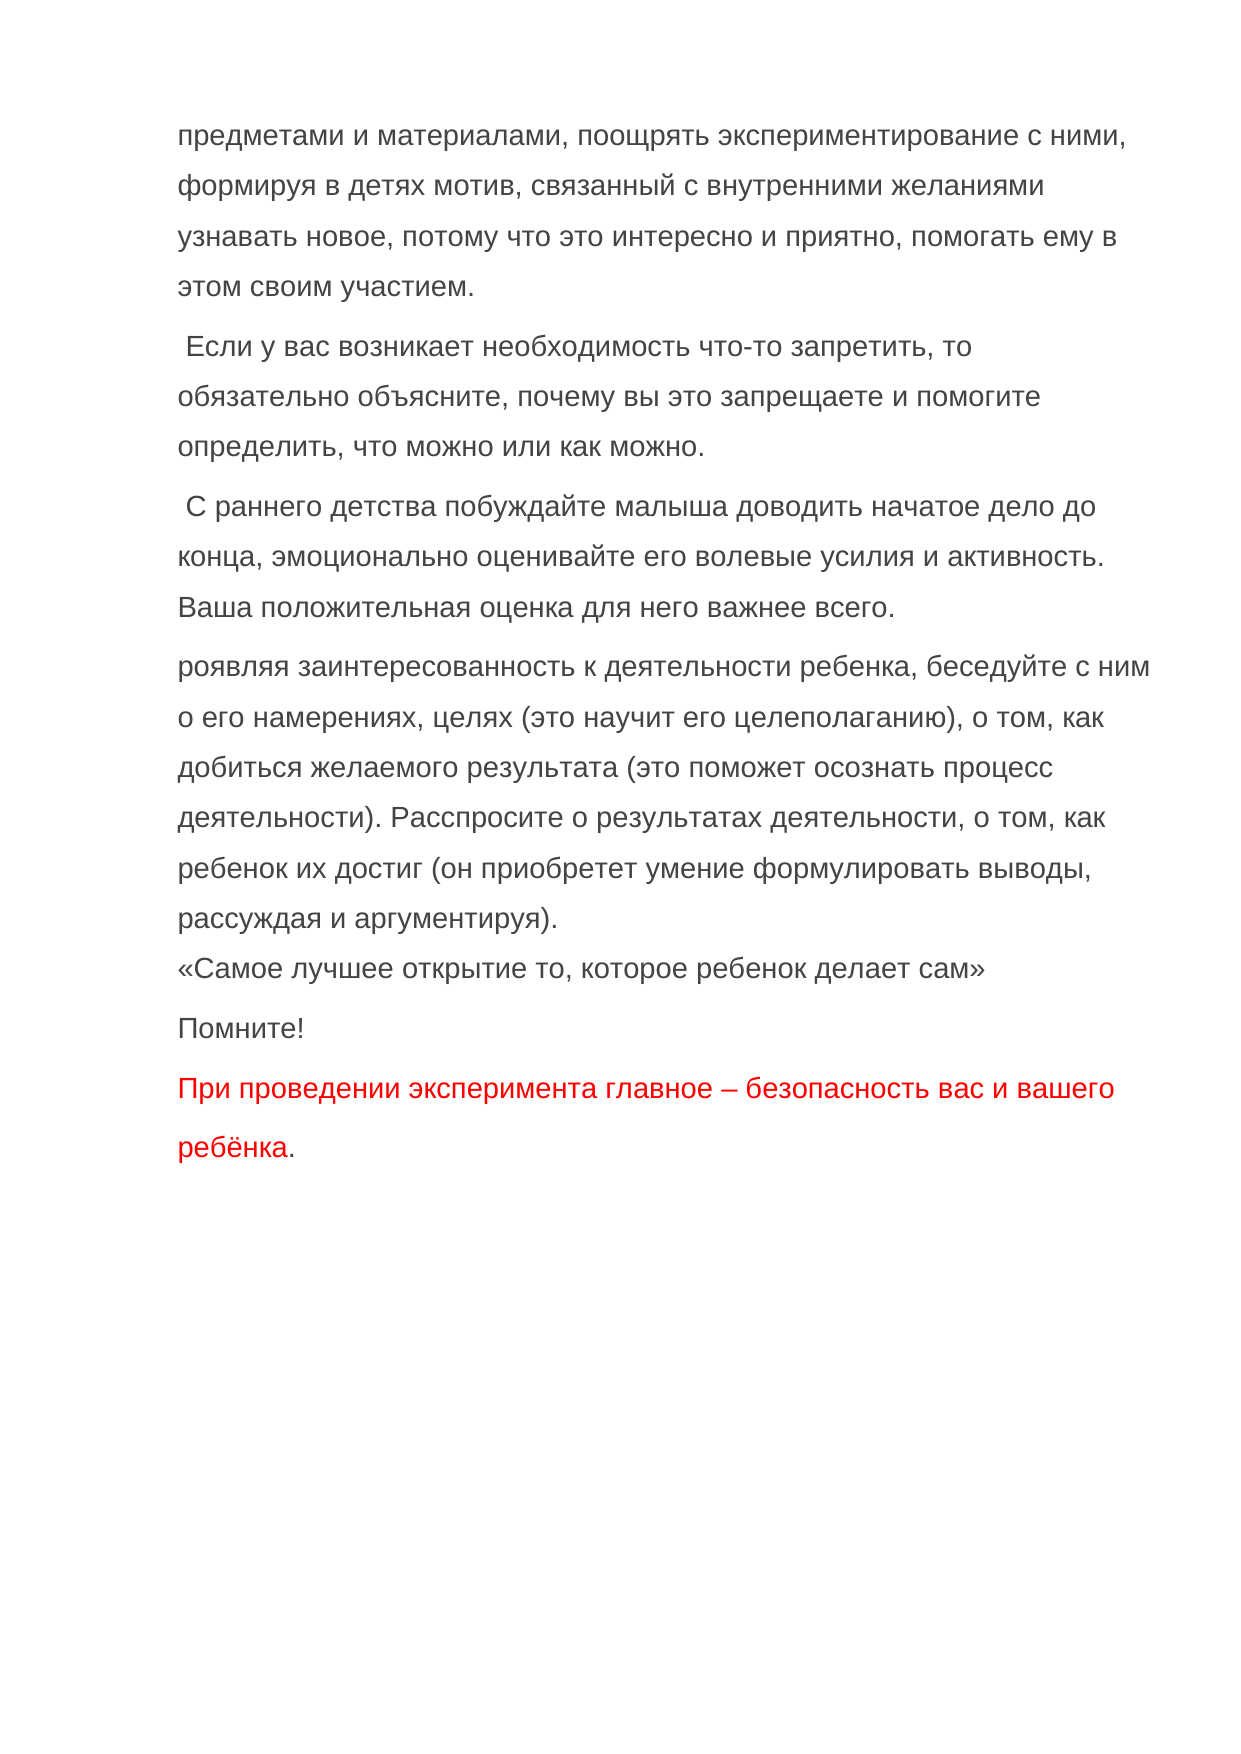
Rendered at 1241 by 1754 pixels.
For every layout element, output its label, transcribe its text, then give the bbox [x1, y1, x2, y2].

text Если у вас возникает необходимость что-то запретить, то обязательно объясните, почему вы это запрещаете и помогите определить, что можно или как можно. [177, 329, 1152, 463]
text роявляя заинтересованность к деятельности ребенка, беседуйте с ним о его намерениях, целях (это научит его целеполаганию), о том, как добиться желаемого результата (это поможет осознать процесс деятельности). Расспросите о результатах деятельности, о том, как ребенок их достиг (он приобретет умение формулировать выводы, рассуждая и аргументируя). «Самое лучшее открытие то, которое ребенок делает сам» [177, 649, 1152, 985]
text ребёнка. [177, 1130, 1152, 1164]
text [177, 118, 1152, 303]
text При проведении эксперимента главное – безопасность вас и вашего [177, 1071, 1152, 1104]
text С раннего детства побуждайте малыша доводить начатое дело до конца, эмоционально оценивайте его волевые усилия и активность. Ваша положительная оценка для него важнее всего. [177, 489, 1152, 623]
text Помните! [177, 1011, 1152, 1044]
